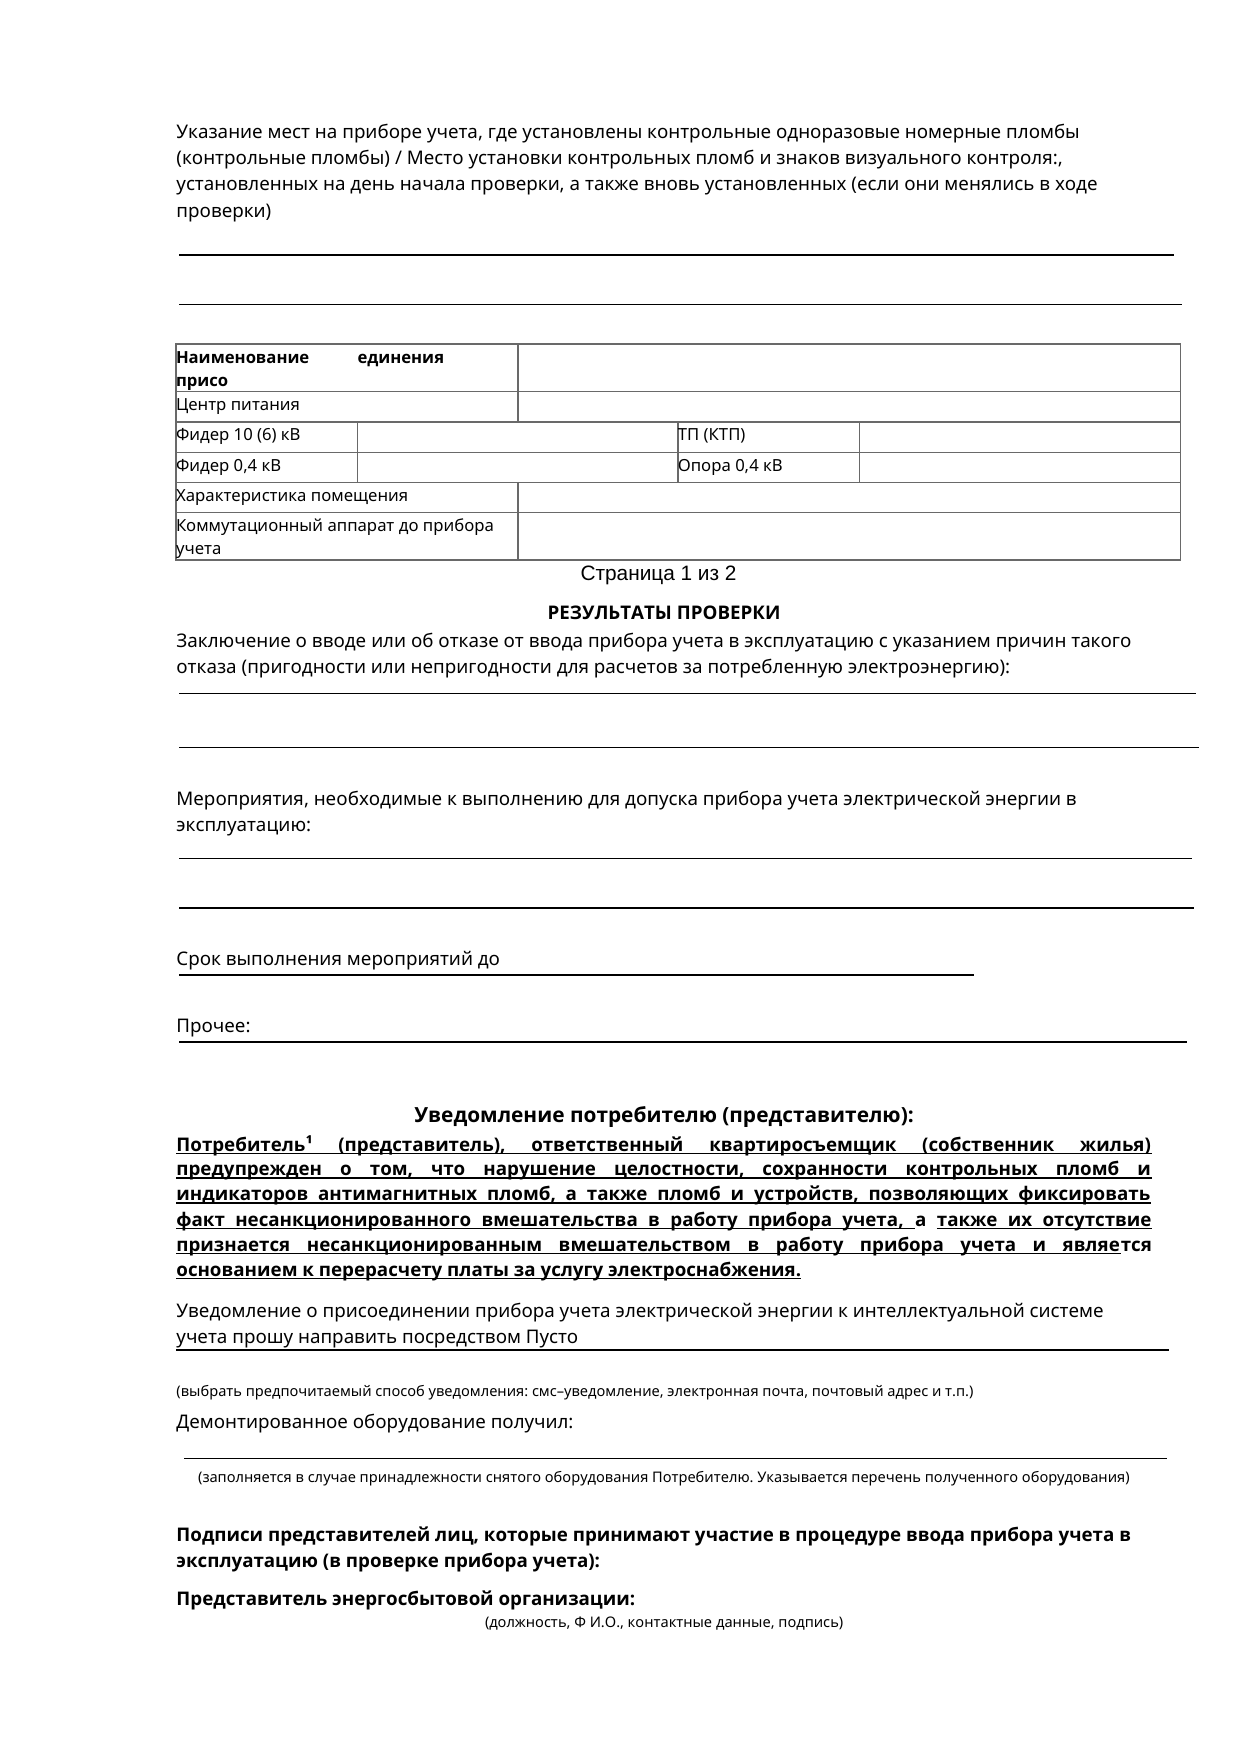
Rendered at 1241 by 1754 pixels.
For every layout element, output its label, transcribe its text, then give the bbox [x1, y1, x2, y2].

text Уведомление о присоединении прибора учета электрической энергии к интеллектуальной системе учета прошу направить посредством Пусто [176, 1297, 1147, 1349]
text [176, 1612, 1152, 1632]
text Заключение о вводе или об отказе от ввода прибора учета в эксплуатацию с указанием причин такого отказа (пригодности или непригодности для расчетов за потребленную электроэнергию): [176, 627, 1147, 679]
text Указание мест на приборе учета, где установлены контрольные одноразовые номерные пломбы (контрольные пломбы) / Место установки контрольных пломб и знаков визуального контроля:, установленных на день начала проверки, а также вновь установленных (если они менялись в ходе проверки) [176, 118, 1147, 222]
table_cell [519, 513, 1180, 559]
table_header единения [358, 345, 517, 391]
table_cell Центр питания [177, 392, 357, 421]
table_cell [358, 423, 677, 452]
table_cell Характеристика помещения [177, 483, 517, 512]
table_cell [519, 483, 1180, 512]
text Прочее: [176, 1012, 1147, 1038]
table_header Наименование присо [177, 345, 357, 391]
text Срок выполнения мероприятий до [176, 945, 1147, 971]
table_cell [519, 392, 1180, 421]
text Потребитель¹ (представитель), ответственный квартиросъемщик (собственник жилья) предупрежден о том, что нарушение целостности, сохранности контрольных пломб и индикаторов антимагнитных пломб, а также пломб и устройств, позволяющих фиксировать факт несанкционированного вмешательства в работу прибора учета, а также их отсутствие признается несанкционированным вмешательством в работу прибора учета и является основанием к перерасчету платы за услугу электроснабжения. [176, 1179, 1152, 1282]
table_header [519, 345, 1180, 391]
table_cell Коммутационный аппарат до прибора учета [177, 513, 517, 559]
text Уведомление потребителю (представителю): [176, 1100, 1152, 1129]
table_cell [860, 423, 1180, 452]
table_cell [860, 453, 1180, 482]
text Демонтированное оборудование получил: [176, 1409, 1147, 1434]
text (заполняется в случае принадлежности снятого оборудования Потребителю. Указывается перечень полученного оборудования) [176, 1467, 1152, 1487]
text Представитель энергосбытовой организации: [176, 1585, 1152, 1611]
table_cell Фидер 10 (6) кВ [177, 423, 357, 452]
table_cell [358, 392, 517, 421]
table_cell ТП (КТП) [679, 423, 859, 452]
text Страница 1 из 2 [176, 561, 1141, 585]
text (выбрать предпочитаемый способ уведомления: смс–уведомление, электронная почта, почтовый адрес и т.п.) [176, 1381, 1152, 1400]
table_cell Опора 0,4 кВ [679, 453, 859, 482]
text РЕЗУЛЬТАТЫ ПРОВЕРКИ [176, 599, 1152, 625]
text Подписи представителей лиц, которые принимают участие в процедуре ввода прибора учета в эксплуатацию (в проверке прибора учета): [176, 1521, 1152, 1573]
table_cell [358, 453, 677, 482]
text Мероприятия, необходимые к выполнению для допуска прибора учета электрической энергии в эксплуатацию: [176, 785, 1147, 837]
table_cell Фидер 0,4 кВ [177, 453, 357, 482]
